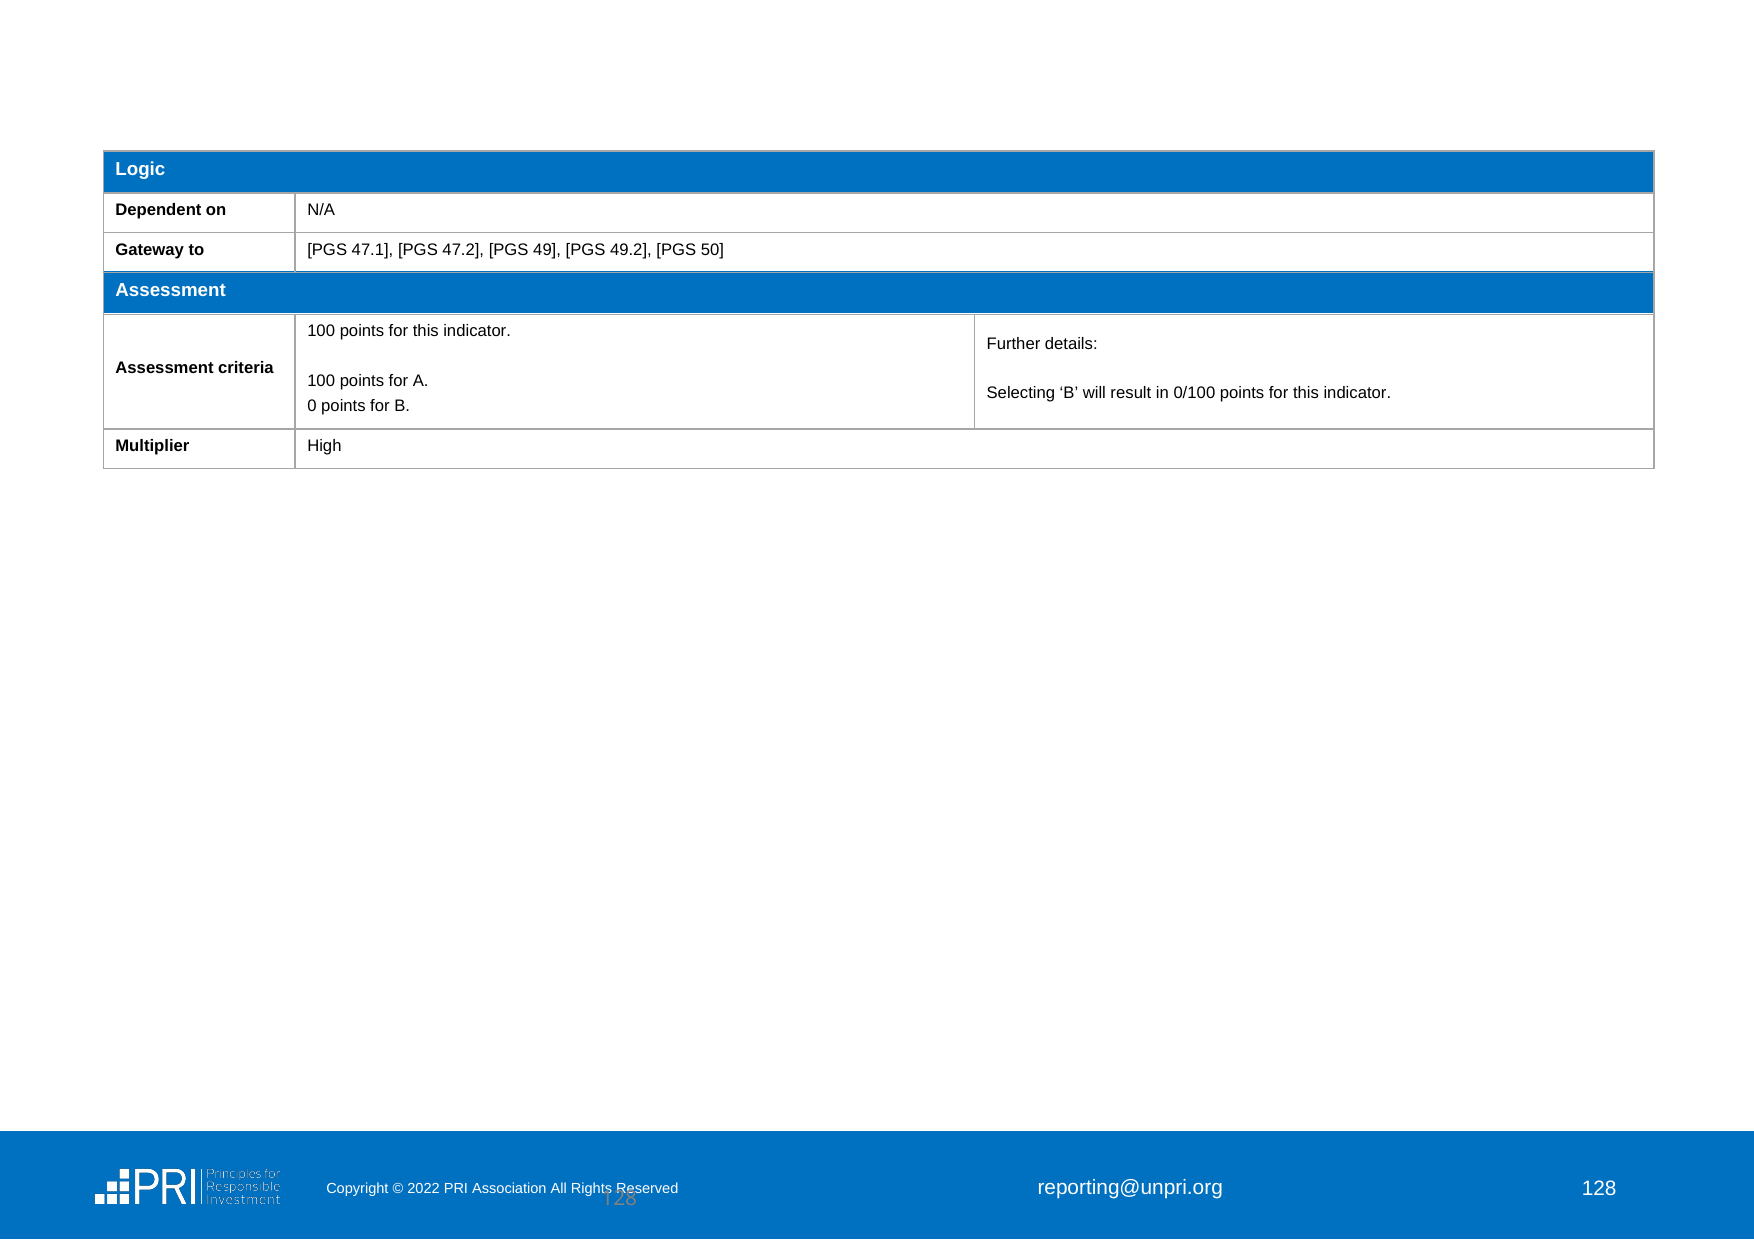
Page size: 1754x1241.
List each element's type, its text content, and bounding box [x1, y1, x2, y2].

table_cell Gateway to [104, 233, 294, 271]
picture [92, 1166, 282, 1207]
table_cell High [296, 430, 1653, 468]
table_cell Multiplier [104, 430, 294, 468]
table_cell 100 points for this indicator. 100 points for A. 0 points for B. [296, 315, 974, 428]
table_cell Dependent on [104, 194, 294, 232]
table_cell [PGS 47.1], [PGS 47.2], [PGS 49], [PGS 49.2], [PGS 50] [296, 233, 1653, 271]
table_cell Further details: Selecting ‘B’ will result in 0/100 points for this indicator. [975, 315, 1653, 428]
table_cell Assessment criteria [104, 315, 294, 428]
table_cell N/A [296, 194, 1653, 232]
table_cell Logic [104, 152, 1653, 192]
table_cell Assessment [104, 273, 1653, 313]
